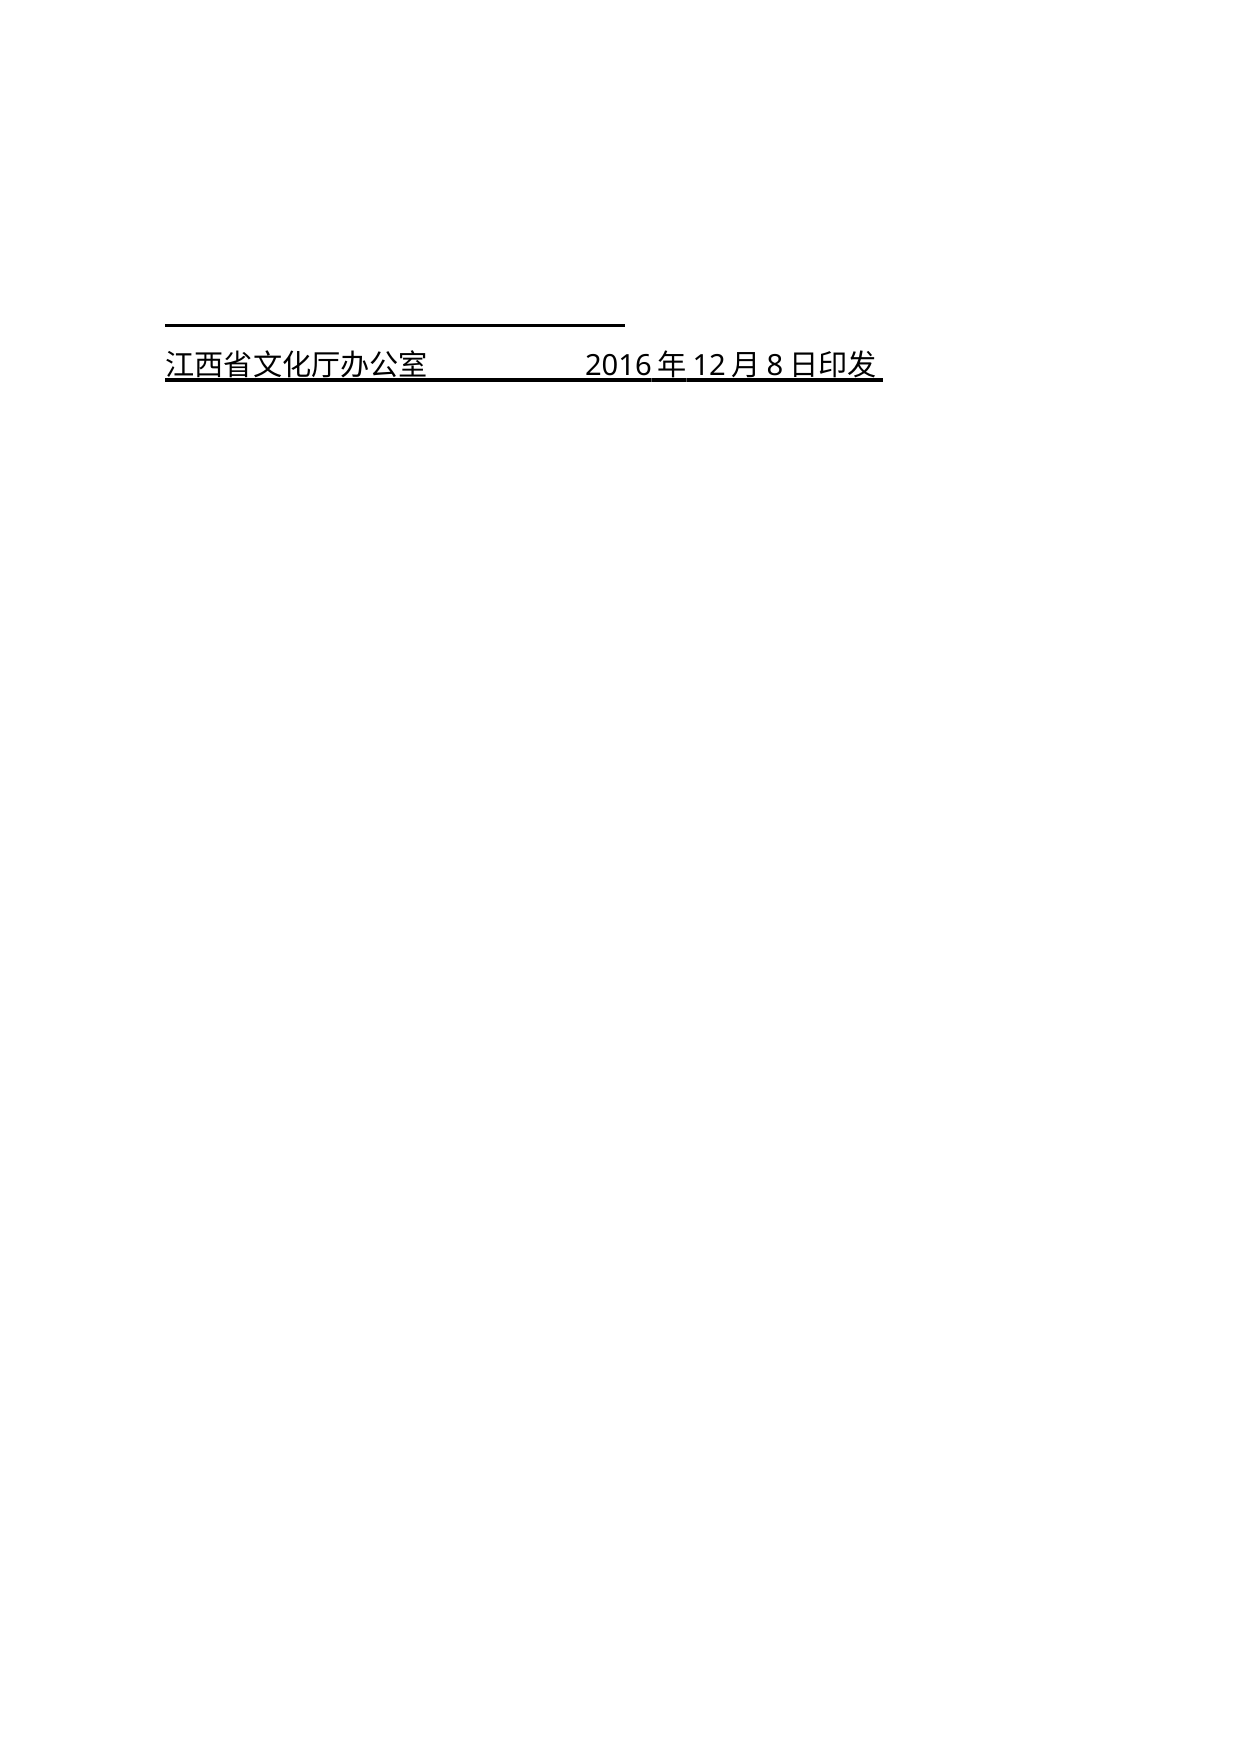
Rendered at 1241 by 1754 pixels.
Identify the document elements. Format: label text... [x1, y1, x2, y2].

text 江西省文化厅办公室 2016年12月8日印发 [165, 330, 1087, 395]
